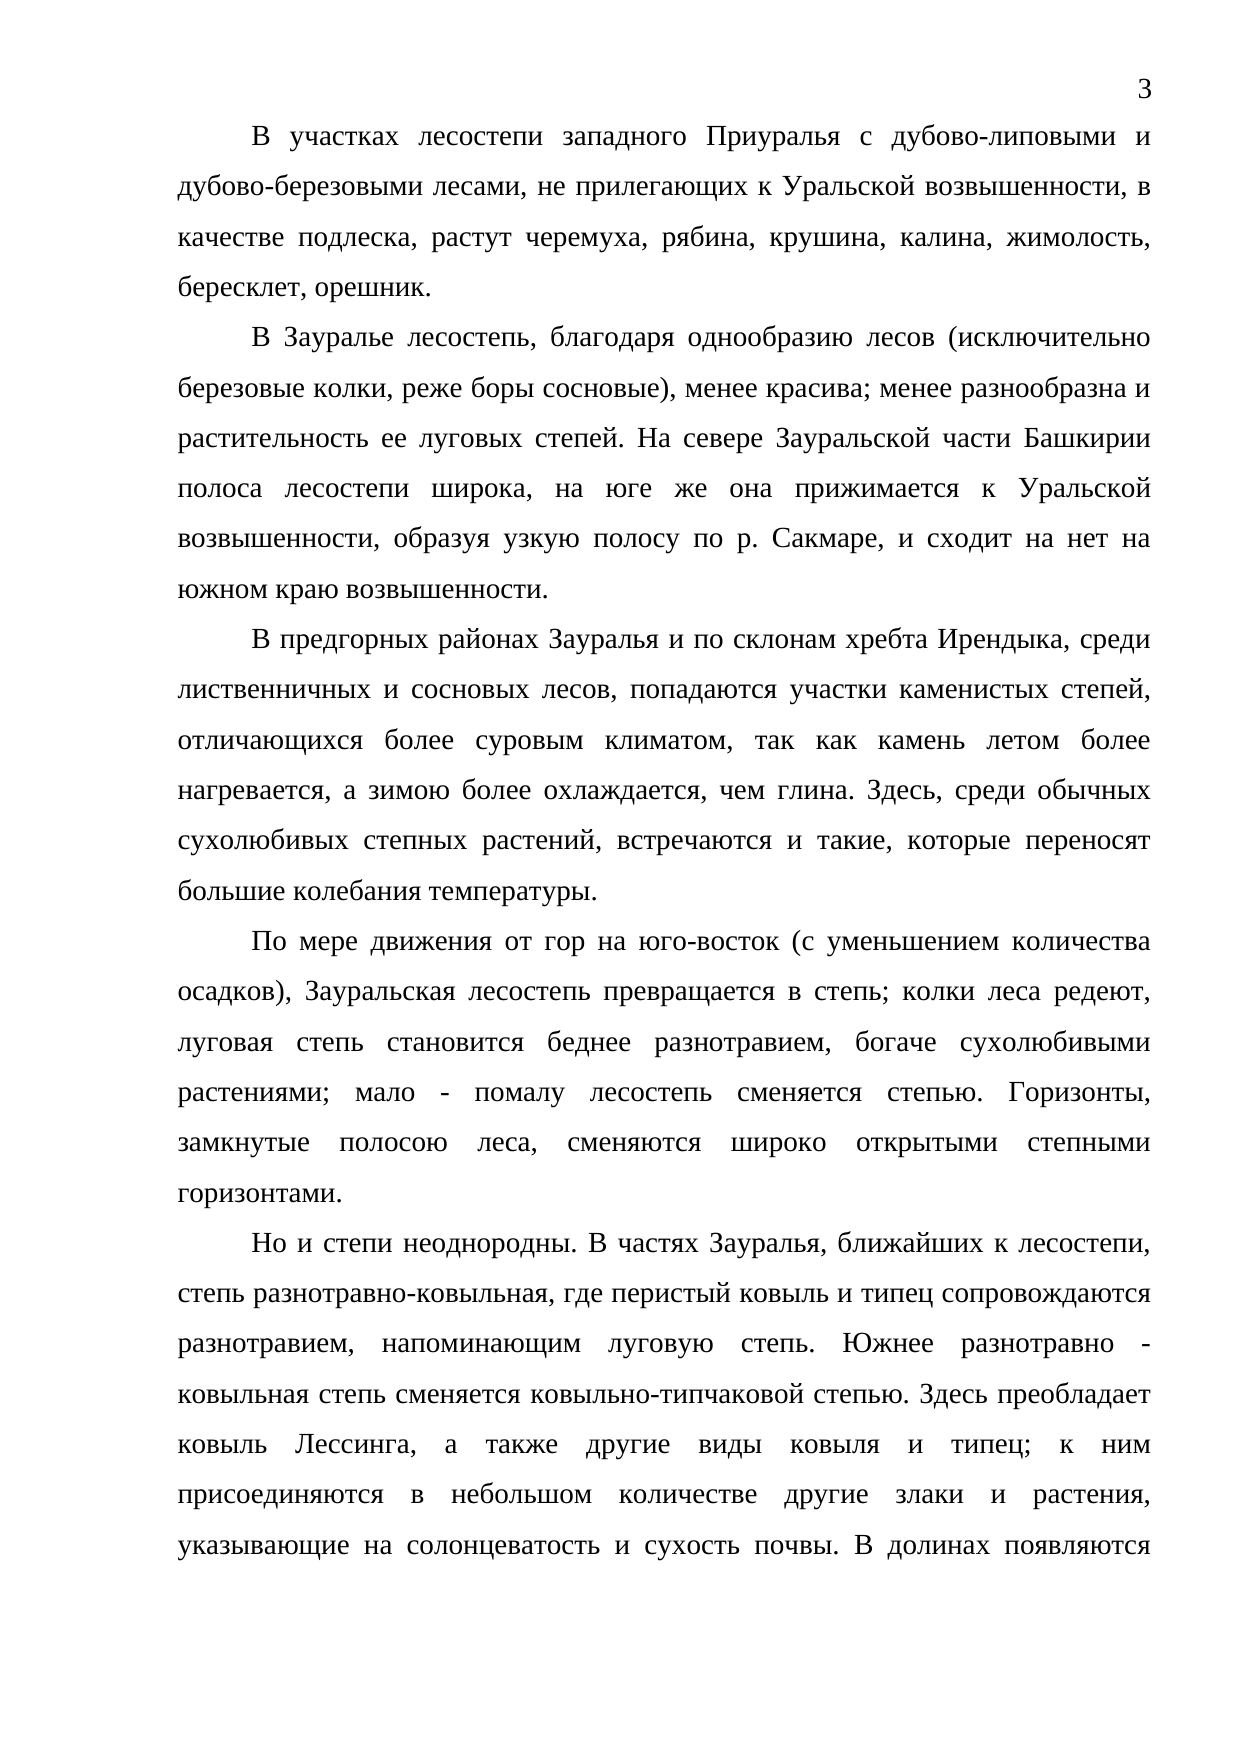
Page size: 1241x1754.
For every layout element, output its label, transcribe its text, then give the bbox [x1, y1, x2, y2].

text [177, 1225, 1152, 1560]
text По мере движения от гор на юго-восток (с уменьшением количества осадков), Зауральская лесостепь превращается в степь; колки леса редеют, луговая степь становится беднее разнотравием, богаче сухолюбивыми растениями; мало - помалу лесостепь сменяется степью. Горизонты, замкнутые полосою леса, сменяются широко открытыми степными горизонтами. [177, 923, 1152, 1208]
text В предгорных районах Зауралья и по склонам хребта Ирендыка, среди лиственничных и сосновых лесов, попадаются участки каменистых степей, отличающихся более суровым климатом, так как камень летом более нагревается, а зимою более охлаждается, чем глина. Здесь, среди обычных сухолюбивых степных растений, встречаются и такие, которые переносят большие колебания температуры. [177, 621, 1152, 906]
text В участках лесостепи западного Приуралья с дубово-липовыми и дубово-березовыми лесами, не прилегающих к Уральской возвышенности, в качестве подлеска, растут черемуха, рябина, крушина, калина, жимолость, бересклет, орешник. [177, 118, 1152, 303]
text В Зауралье лесостепь, благодаря однообразию лесов (исключительно березовые колки, реже боры сосновые), менее красива; менее разнообразна и растительность ее луговых степей. На севере Зауральской части Башкирии полоса лесостепи широка, на юге же она прижимается к Уральской возвышенности, образуя узкую полосу по р. Сакмаре, и сходит на нет на южном краю возвышенности. [177, 319, 1152, 604]
